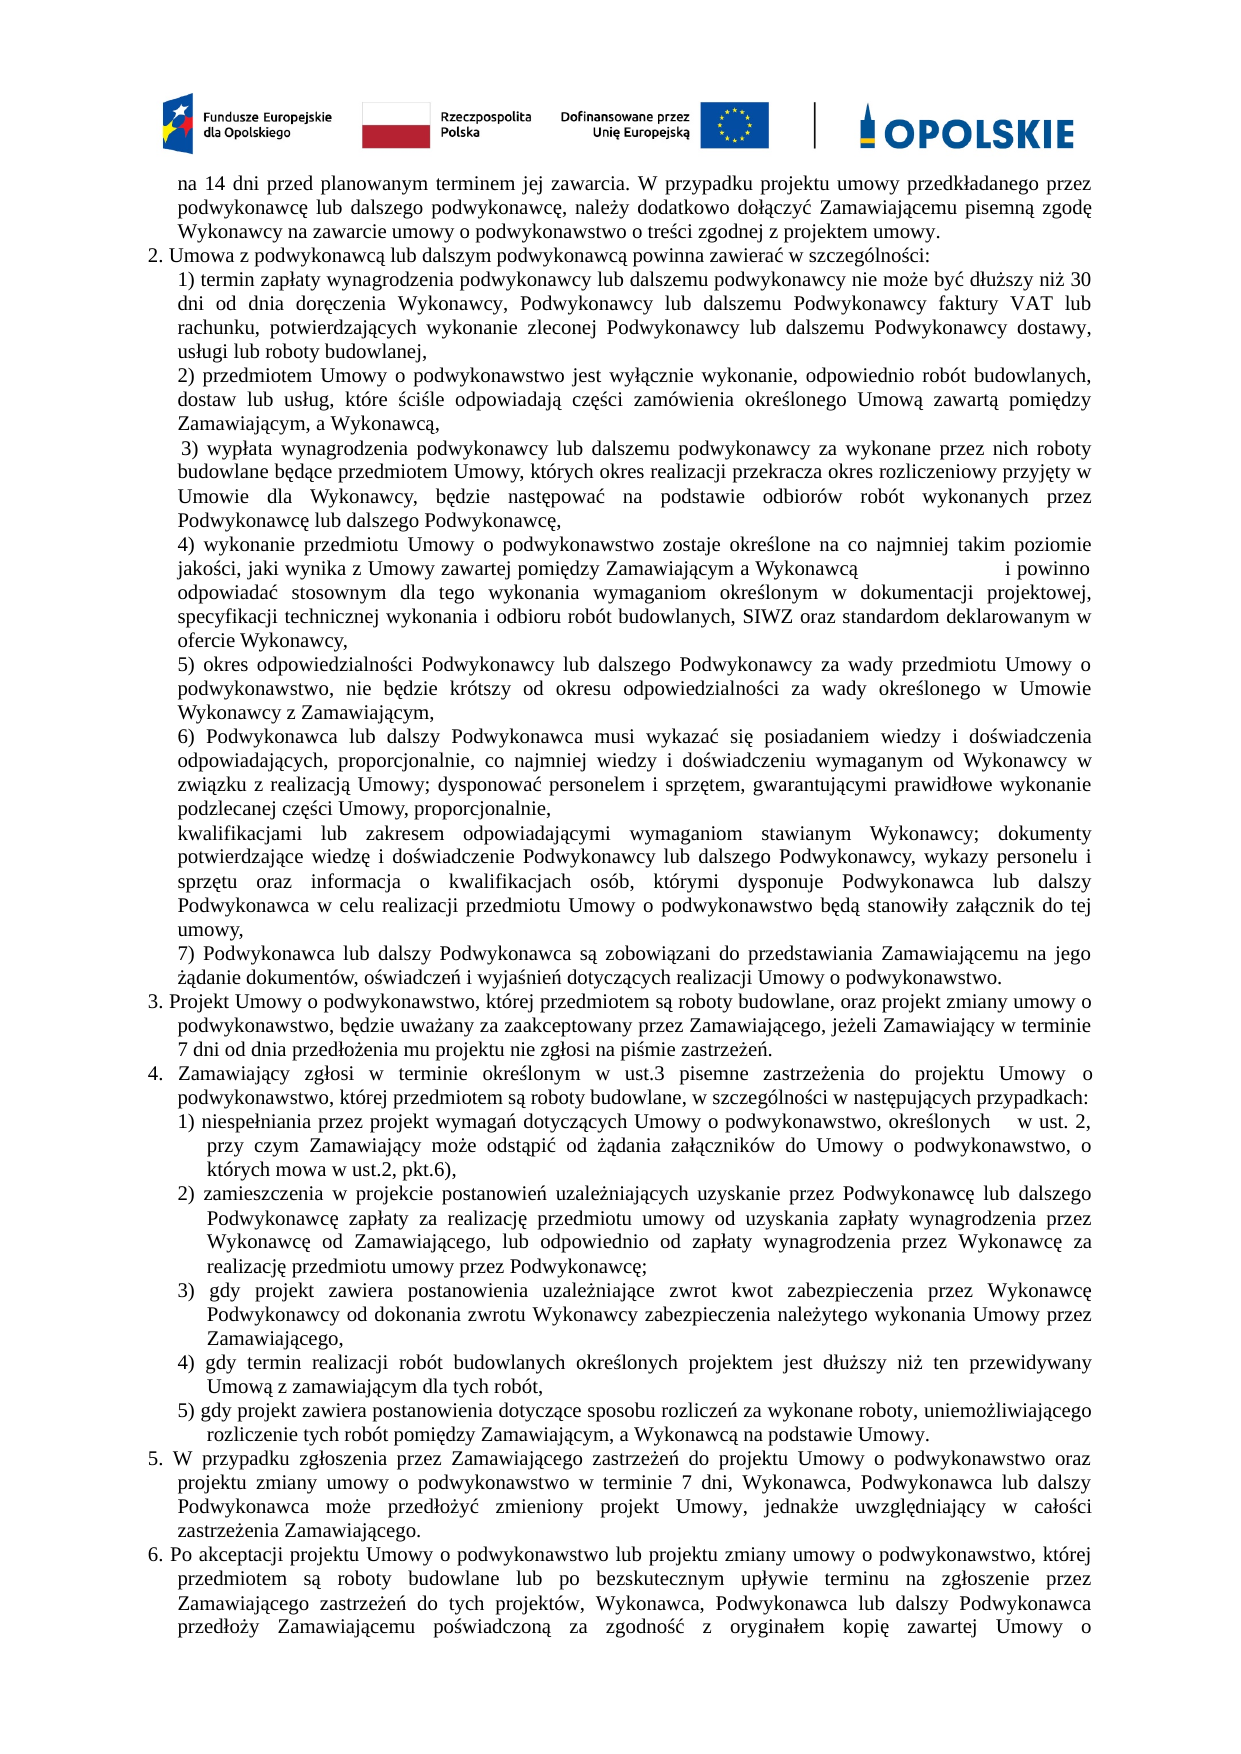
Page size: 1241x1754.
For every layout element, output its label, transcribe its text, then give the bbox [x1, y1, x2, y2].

list 4) gdy termin realizacji robót budowlanych określonych projektem jest dłuższy niż ten przewidywany Umową z zamawiającym dla tych robót, [177, 1350, 1093, 1398]
text kwalifikacjami lub zakresem odpowiadającymi wymaganiom stawianym Wykonawcy; dokumenty potwierdzające wiedzę i doświadczenie Podwykonawcy lub dalszego Podwykonawcy, wykazy personelu i sprzętu oraz informacja o kwalifikacjach osób, którymi dysponuje Podwykonawca lub dalszy Podwykonawca w celu realizacji przedmiotu Umowy o podwykonawstwo będą stanowiły załącznik do tej umowy, [177, 820, 1093, 941]
text 4) wykonanie przedmiotu Umowy o podwykonawstwo zostaje określone na co najmniej takim poziomie jakości, jaki wynika z Umowy zawartej pomiędzy Zamawiającym a Wykonawcą i powinno odpowiadać stosownym dla tego wykonania wymaganiom określonym w dokumentacji projektowej, specyfikacji technicznej wykonania i odbioru robót budowlanych, SIWZ oraz standardom deklarowanym w ofercie Wykonawcy, [177, 532, 1093, 652]
list 1) termin zapłaty wynagrodzenia podwykonawcy lub dalszemu podwykonawcy nie może być dłuższy niż 30 dni od dnia doręczenia Wykonawcy, Podwykonawcy lub dalszemu Podwykonawcy faktury VAT lub rachunku, potwierdzających wykonanie zleconej Podwykonawcy lub dalszemu Podwykonawcy dostawy, usługi lub roboty budowlanej, [177, 267, 1093, 363]
list 2. Umowa z podwykonawcą lub dalszym podwykonawcą powinna zawierać w szczególności: [148, 243, 1093, 267]
list 2) zamieszczenia w projekcie postanowień uzależniających uzyskanie przez Podwykonawcę lub dalszego Podwykonawcę zapłaty za realizację przedmiotu umowy od uzyskania zapłaty wynagrodzenia przez Wykonawcę od Zamawiającego, lub odpowiednio od zapłaty wynagrodzenia przez Wykonawcę za realizację przedmiotu umowy przez Podwykonawcę; [177, 1181, 1093, 1278]
text 4. Zamawiający zgłosi w terminie określonym w ust.3 pisemne zastrzeżenia do projektu Umowy o podwykonawstwo, której przedmiotem są roboty budowlane, w szczególności w następujących przypadkach: [148, 1061, 1093, 1109]
list 2) przedmiotem Umowy o podwykonawstwo jest wyłącznie wykonanie, odpowiednio robót budowlanych, dostaw lub usług, które ściśle odpowiadają części zamówienia określonego Umową zawartą pomiędzy Zamawiającym, a Wykonawcą, [177, 363, 1093, 435]
list 5. W przypadku zgłoszenia przez Zamawiającego zastrzeżeń do projektu Umowy o podwykonawstwo oraz projektu zmiany umowy o podwykonawstwo w terminie 7 dni, Wykonawca, Podwykonawca lub dalszy Podwykonawca może przedłożyć zmieniony projekt Umowy, jednakże uwzględniający w całości zastrzeżenia Zamawiającego. [148, 1446, 1093, 1542]
text 5) okres odpowiedzialności Podwykonawcy lub dalszego Podwykonawcy za wady przedmiotu Umowy o podwykonawstwo, nie będzie krótszy od okresu odpowiedzialności za wady określonego w Umowie Wykonawcy z Zamawiającym, [177, 652, 1093, 724]
picture [147, 73, 1090, 171]
list 1) niespełniania przez projekt wymagań dotyczących Umowy o podwykonawstwo, określonych w ust. 2, przy czym Zamawiający może odstąpić od żądania załączników do Umowy o podwykonawstwo, o których mowa w ust.2, pkt.6), [177, 1109, 1093, 1181]
text 6) Podwykonawca lub dalszy Podwykonawca musi wykazać się posiadaniem wiedzy i doświadczenia odpowiadających, proporcjonalnie, co najmniej wiedzy i doświadczeniu wymaganym od Wykonawcy w związku z realizacją Umowy; dysponować personelem i sprzętem, gwarantującymi prawidłowe wykonanie podzlecanej części Umowy, proporcjonalnie, [177, 724, 1093, 820]
list 3) gdy projekt zawiera postanowienia uzależniające zwrot kwot zabezpieczenia przez Wykonawcę Podwykonawcy od dokonania zwrotu Wykonawcy zabezpieczenia należytego wykonania Umowy przez Zamawiającego, [177, 1278, 1093, 1350]
text 7) Podwykonawca lub dalszy Podwykonawca są zobowiązani do przedstawiania Zamawiającemu na jego żądanie dokumentów, oświadczeń i wyjaśnień dotyczących realizacji Umowy o podwykonawstwo. [177, 941, 1093, 989]
text 3. Projekt Umowy o podwykonawstwo, której przedmiotem są roboty budowlane, oraz projekt zmiany umowy o podwykonawstwo, będzie uważany za zaakceptowany przez Zamawiającego, jeżeli Zamawiający w terminie 7 dni od dnia przedłożenia mu projektu nie zgłosi na piśmie zastrzeżeń. [148, 989, 1093, 1061]
list 5) gdy projekt zawiera postanowienia dotyczące sposobu rozliczeń za wykonane roboty, uniemożliwiającego rozliczenie tych robót pomiędzy Zamawiającym, a Wykonawcą na podstawie Umowy. [177, 1398, 1093, 1446]
text 3) wypłata wynagrodzenia podwykonawcy lub dalszemu podwykonawcy za wykonane przez nich roboty budowlane będące przedmiotem Umowy, których okres realizacji przekracza okres rozliczeniowy przyjęty w Umowie dla Wykonawcy, będzie następować na podstawie odbiorów robót wykonanych przez Podwykonawcę lub dalszego Podwykonawcę, [148, 435, 1093, 532]
